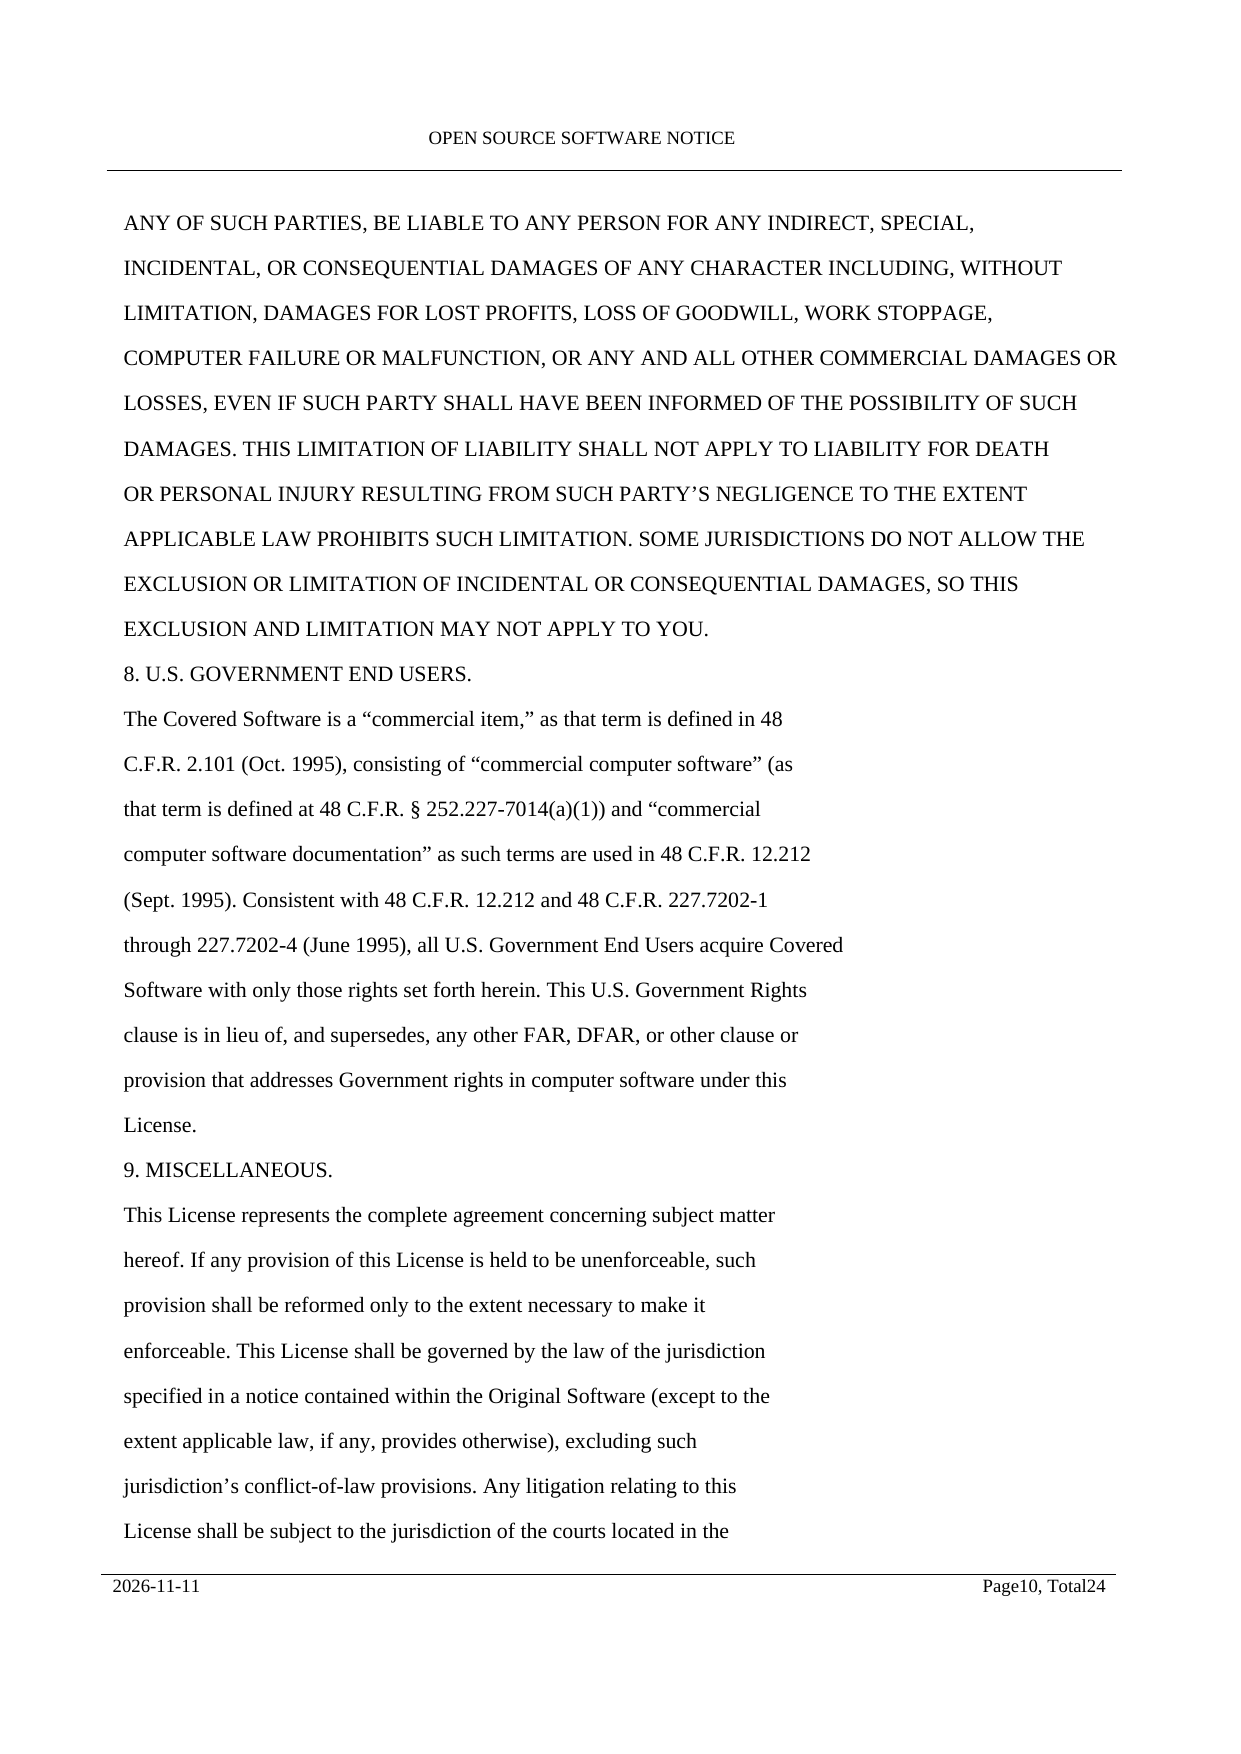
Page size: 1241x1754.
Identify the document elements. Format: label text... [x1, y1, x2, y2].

text 8. U.S. GOVERNMENT END USERS. [112, 657, 1128, 690]
text hereof. If any provision of this License is held to be unenforceable, such [112, 1244, 1128, 1276]
text EXCLUSION AND LIMITATION MAY NOT APPLY TO YOU. [112, 612, 1128, 645]
text Software with only those rights set forth herein. This U.S. Government Rights [112, 973, 1128, 1006]
text provision shall be reformed only to the extent necessary to make it [112, 1289, 1128, 1321]
text DAMAGES. THIS LIMITATION OF LIABILITY SHALL NOT APPLY TO LIABILITY FOR DEATH [112, 432, 1128, 464]
text License. [112, 1108, 1128, 1141]
text COMPUTER FAILURE OR MALFUNCTION, OR ANY AND ALL OTHER COMMERCIAL DAMAGES OR [112, 342, 1128, 374]
text C.F.R. 2.101 (Oct. 1995), consisting of “commercial computer software” (as [112, 748, 1128, 780]
text enforceable. This License shall be governed by the law of the jurisdiction [112, 1334, 1128, 1366]
text LIMITATION, DAMAGES FOR LOST PROFITS, LOSS OF GOODWILL, WORK STOPPAGE, [112, 297, 1128, 329]
text clause is in lieu of, and supersedes, any other FAR, DFAR, or other clause or [112, 1018, 1128, 1051]
text ANY OF SUCH PARTIES, BE LIABLE TO ANY PERSON FOR ANY INDIRECT, SPECIAL, [112, 206, 1128, 239]
text that term is defined at 48 C.F.R. § 252.227-7014(a)(1)) and “commercial [112, 793, 1128, 825]
text This License represents the complete agreement concerning subject matter [112, 1199, 1128, 1231]
text License shall be subject to the jurisdiction of the courts located in the [112, 1514, 1128, 1547]
text OR PERSONAL INJURY RESULTING FROM SUCH PARTY’S NEGLIGENCE TO THE EXTENT [112, 477, 1128, 509]
text computer software documentation” as such terms are used in 48 C.F.R. 12.212 [112, 838, 1128, 870]
text specified in a notice contained within the Original Software (except to the [112, 1379, 1128, 1412]
text 9. MISCELLANEOUS. [112, 1153, 1128, 1186]
text (Sept. 1995). Consistent with 48 C.F.R. 12.212 and 48 C.F.R. 227.7202-1 [112, 883, 1128, 915]
text jurisdiction’s conflict-of-law provisions. Any litigation relating to this [112, 1469, 1128, 1502]
text The Covered Software is a “commercial item,” as that term is defined in 48 [112, 702, 1128, 735]
text through 227.7202-4 (June 1995), all U.S. Government End Users acquire Covered [112, 928, 1128, 961]
text provision that addresses Government rights in computer software under this [112, 1063, 1128, 1096]
text extent applicable law, if any, provides otherwise), excluding such [112, 1424, 1128, 1457]
text INCIDENTAL, OR CONSEQUENTIAL DAMAGES OF ANY CHARACTER INCLUDING, WITHOUT [112, 251, 1128, 284]
text EXCLUSION OR LIMITATION OF INCIDENTAL OR CONSEQUENTIAL DAMAGES, SO THIS [112, 567, 1128, 600]
text LOSSES, EVEN IF SUCH PARTY SHALL HAVE BEEN INFORMED OF THE POSSIBILITY OF SUCH [112, 387, 1128, 419]
text APPLICABLE LAW PROHIBITS SUCH LIMITATION. SOME JURISDICTIONS DO NOT ALLOW THE [112, 522, 1128, 554]
